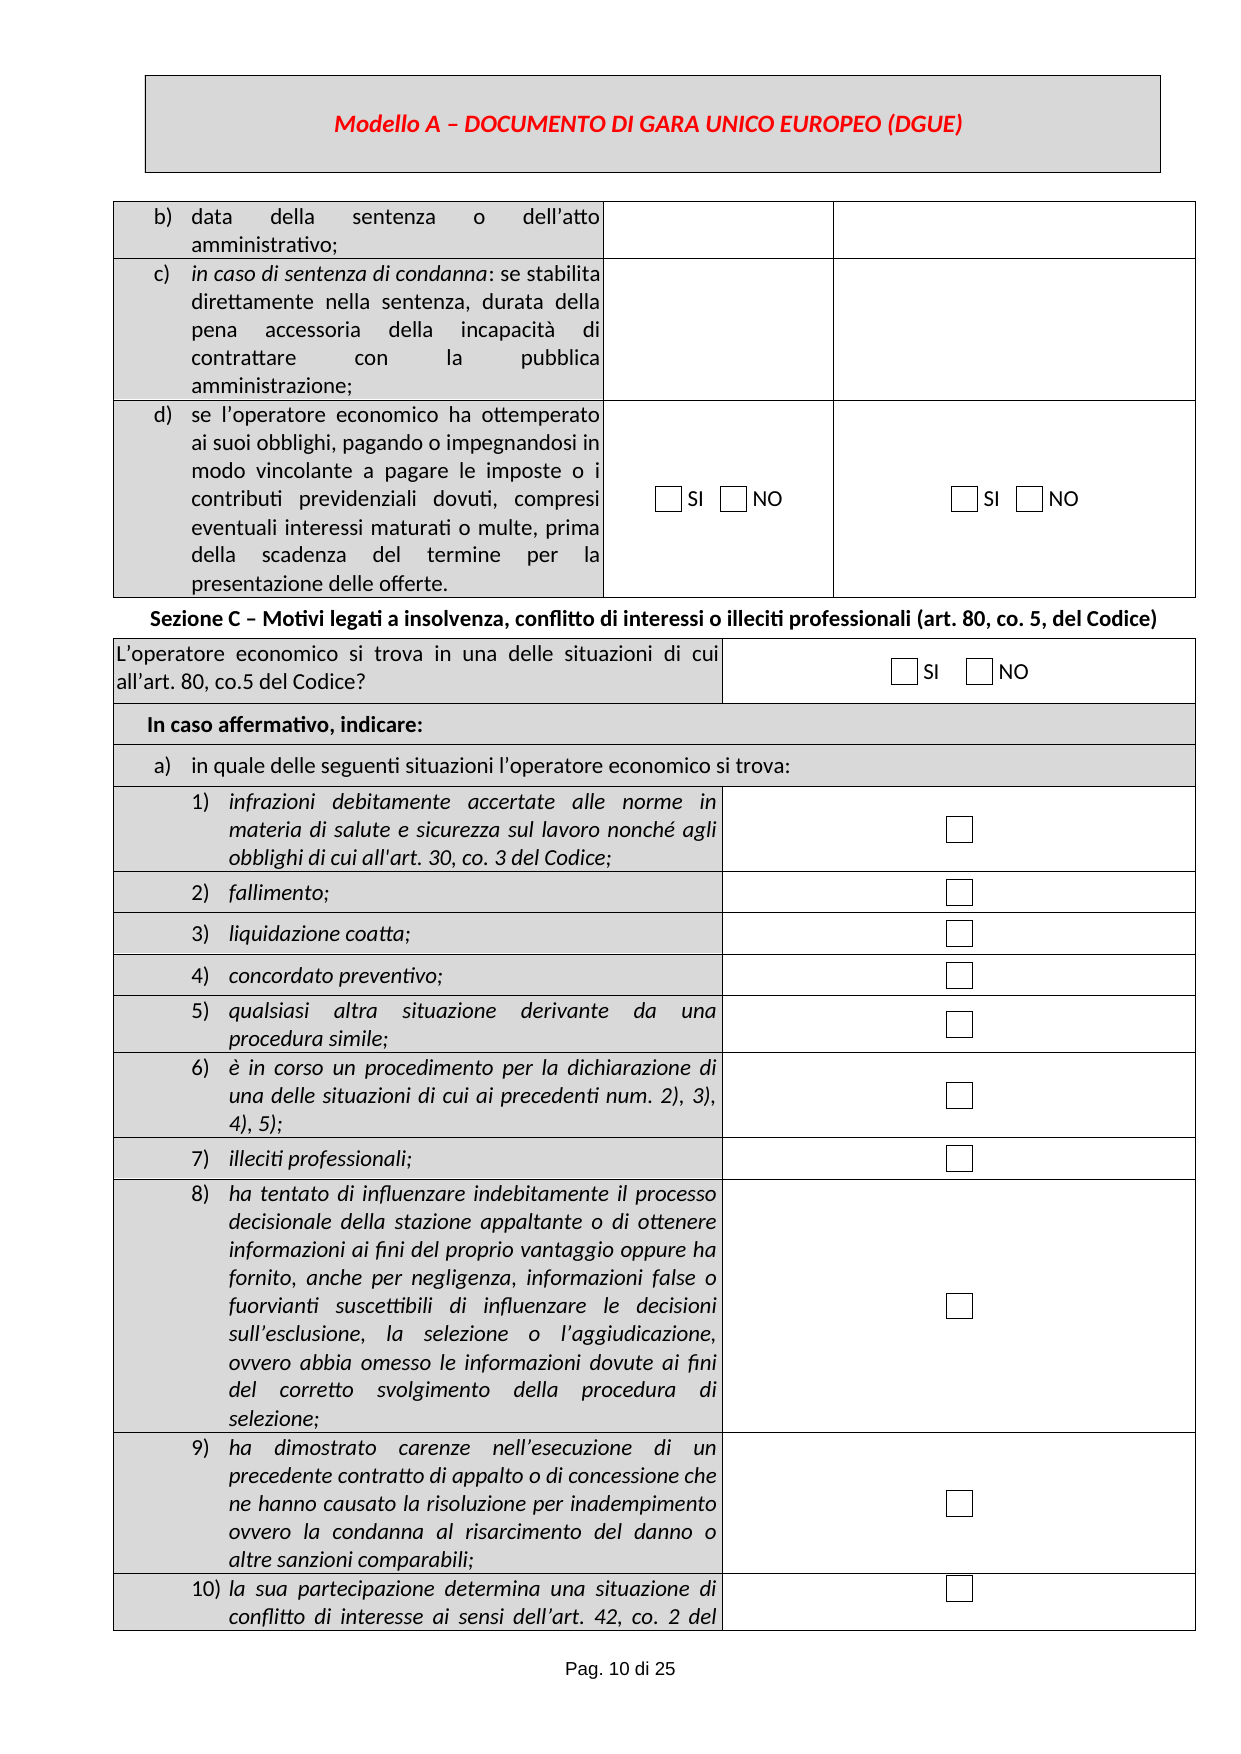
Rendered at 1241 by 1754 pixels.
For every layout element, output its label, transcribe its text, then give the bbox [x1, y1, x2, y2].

table_cell [723, 996, 1195, 1052]
table_cell [834, 202, 1195, 258]
table_cell [723, 955, 1195, 995]
table_cell In caso affermativo, indicare: [114, 704, 1195, 744]
table_cell [723, 1433, 1195, 1573]
table_cell è in corso un procedimento per la dichiarazione di una delle situazioni di cui ai precedenti num. 2), 3), 4), 5); [114, 1053, 722, 1137]
table_cell concordato preventivo; [114, 955, 722, 995]
table_cell [723, 1180, 1195, 1432]
table_cell ha dimostrato carenze nell’esecuzione di un precedente contratto di appalto o di concessione che ne hanno causato la risoluzione per inadempimento ovvero la condanna al risarcimento del danno o altre sanzioni comparabili; [114, 1433, 722, 1573]
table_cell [114, 1574, 722, 1630]
table_cell ha tentato di influenzare indebitamente il processo decisionale della stazione appaltante o di ottenere informazioni ai fini del proprio vantaggio oppure ha fornito, anche per negligenza, informazioni false o fuorvianti suscettibili di influenzare le decisioni sull’esclusione, la selezione o l’aggiudicazione, ovvero abbia omesso le informazioni dovute ai fini del corretto svolgimento della procedura di selezione; [114, 1180, 722, 1432]
table_cell Sezione C – Motivi legati a insolvenza, conflitto di interessi o illeciti professionali (art. 80, co. 5, del Codice) [113, 598, 1196, 638]
table_cell qualsiasi altra situazione derivante da una procedura simile; [114, 996, 722, 1052]
table_cell infrazioni debitamente accertate alle norme in materia di salute e sicurezza sul lavoro nonché agli obblighi di cui all'art. 30, co. 3 del Codice; [114, 787, 722, 871]
table_cell fallimento; [114, 872, 722, 912]
table_cell L’operatore economico si trova in una delle situazioni di cui all’art. 80, co.5 del Codice? [114, 639, 722, 703]
table_cell [723, 1138, 1195, 1178]
table_cell [834, 259, 1195, 399]
table_cell liquidazione coatta; [114, 913, 722, 953]
table_cell [723, 787, 1195, 871]
table_cell [604, 202, 833, 258]
table_cell illeciti professionali; [114, 1138, 722, 1178]
table_cell in caso di sentenza di condanna: se stabilita direttamente nella sentenza, durata della pena accessoria della incapacità di contrattare con la pubblica amministrazione; [114, 259, 603, 399]
table_cell in quale delle seguenti situazioni l’operatore economico si trova: [114, 745, 1195, 786]
table_cell SI NO [834, 401, 1195, 597]
table_cell [723, 913, 1195, 953]
table_cell se l’operatore economico ha ottemperato ai suoi obblighi, pagando o impegnandosi in modo vincolante a pagare le imposte o i contributi previdenziali dovuti, compresi eventuali interessi maturati o multe, prima della scadenza del termine per la presentazione delle offerte. [114, 401, 603, 597]
table_cell [604, 259, 833, 399]
table_cell [723, 1053, 1195, 1137]
table_cell [723, 1574, 1195, 1630]
table_cell data della sentenza o dell’atto amministrativo; [114, 202, 603, 258]
table_cell [723, 872, 1195, 912]
table_cell SI NO [723, 639, 1195, 703]
table_cell SI NO [604, 401, 833, 597]
